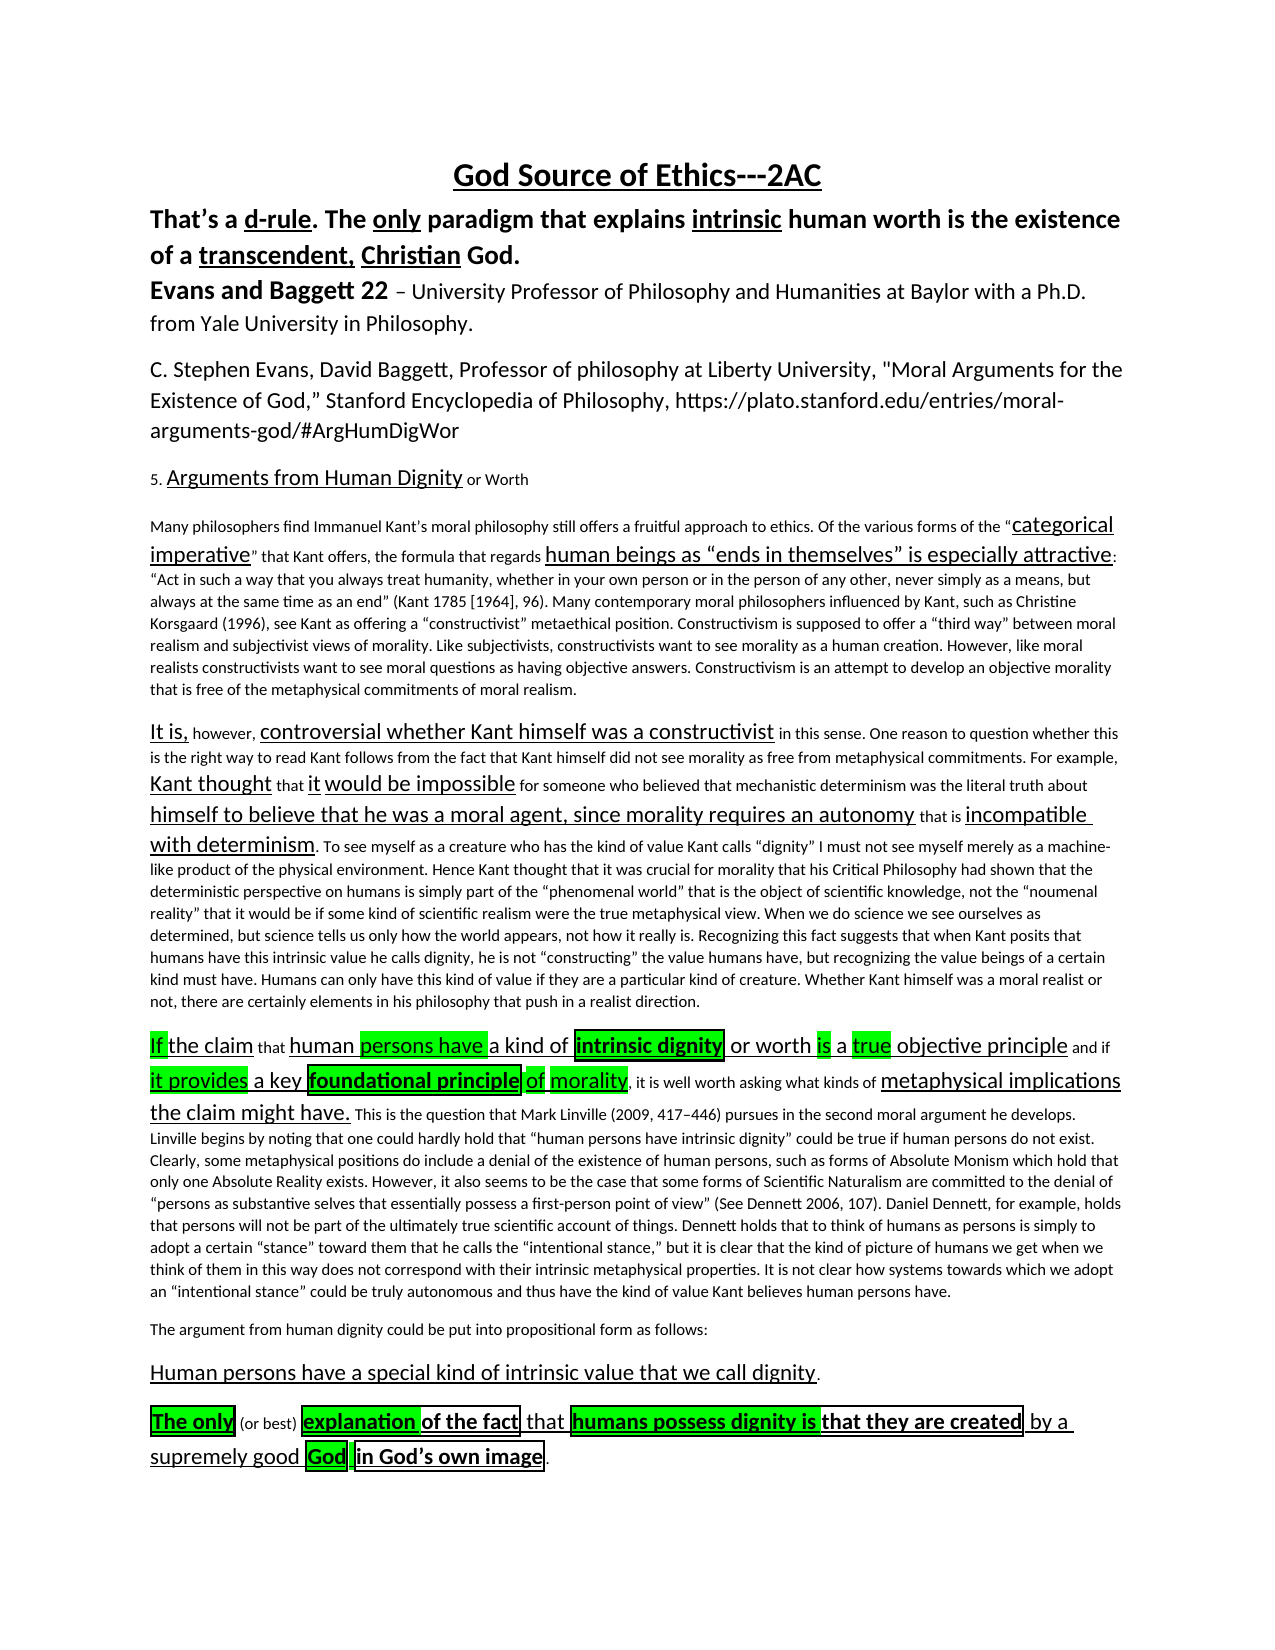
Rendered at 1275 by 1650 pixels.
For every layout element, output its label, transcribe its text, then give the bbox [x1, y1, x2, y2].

text Evans and Baggett 22 – University Professor of Philosophy and Humanities at Baylor with a Ph.D. from Yale University in Philosophy. [150, 273, 1125, 337]
text Many philosophers find Immanuel Kant’s moral philosophy still offers a fruitful approach to ethics. Of the various forms of the “categorical imperative” that Kant offers, the formula that regards human beings as “ends in themselves” is especially attractive: “Act in such a way that you always treat humanity, whether in your own person or in the person of any other, never simply as a means, but always at the same time as an end” (Kant 1785 [1964], 96). Many contemporary moral philosophers influenced by Kant, such as Christine Korsgaard (1996), see Kant as offering a “constructivist” metaethical position. Constructivism is supposed to offer a “third way” between moral realism and subjectivist views of morality. Like subjectivists, constructivists want to see morality as a human creation. However, like moral realists constructivists want to see moral questions as having objective answers. Constructivism is an attempt to develop an objective morality that is free of the metaphysical commitments of moral realism. [150, 510, 1125, 699]
subtitle God Source of Ethics---2AC [150, 154, 1125, 195]
text It is, however, controversial whether Kant himself was a constructivist in this sense. One reason to question whether this is the right way to read Kant follows from the fact that Kant himself did not see morality as free from metaphysical commitments. For example, Kant thought that it would be impossible for someone who believed that mechanistic determinism was the literal truth about himself to believe that he was a moral agent, since morality requires an autonomy that is incompatible with determinism. To see myself as a creature who has the kind of value Kant calls “dignity” I must not see myself merely as a machine-like product of the physical environment. Hence Kant thought that it was crucial for morality that his Critical Philosophy had shown that the deterministic perspective on humans is simply part of the “phenomenal world” that is the object of scientific knowledge, not the “noumenal reality” that it would be if some kind of scientific realism were the true metaphysical view. When we do science we see ourselves as determined, but science tells us only how the world appears, not how it really is. Recognizing this fact suggests that when Kant posits that humans have this intrinsic value he calls dignity, he is not “constructing” the value humans have, but recognizing the value beings of a certain kind must have. Humans can only have this kind of value if they are a particular kind of creature. Whether Kant himself was a moral realist or not, there are certainly elements in his philosophy that push in a realist direction. [150, 717, 1125, 1011]
subtitle That’s a d-rule. The only paradigm that explains intrinsic human worth is the existence of a transcendent, Christian God. [150, 202, 1125, 271]
text If the claim that human persons have a kind of intrinsic dignity or worth is a true objective principle and if it provides a key foundational principle of morality, it is well worth asking what kinds of metaphysical implications the claim might have. This is the question that Mark Linville (2009, 417–446) pursues in the second moral argument he develops. Linville begins by noting that one could hardly hold that “human persons have intrinsic dignity” could be true if human persons do not exist. Clearly, some metaphysical positions do include a denial of the existence of human persons, such as forms of Absolute Monism which hold that only one Absolute Reality exists. However, it also seems to be the case that some forms of Scientific Naturalism are committed to the denial of “persons as substantive selves that essentially possess a first-person point of view” (See Dennett 2006, 107). Daniel Dennett, for example, holds that persons will not be part of the ultimately true scientific account of things. Dennett holds that to think of humans as persons is simply to adopt a certain “stance” toward them that he calls the “intentional stance,” but it is clear that the kind of picture of humans we get when we think of them in this way does not correspond with their intrinsic metaphysical properties. It is not clear how systems towards which we adopt an “intentional stance” could be truly autonomous and thus have the kind of value Kant believes human persons have. [150, 1029, 1125, 1301]
text C. Stephen Evans, David Baggett, Professor of philosophy at Liberty University, "Moral Arguments for the Existence of God,” Stanford Encyclopedia of Philosophy, https://plato.stanford.edu/entries/moral-arguments-god/#ArgHumDigWor [150, 356, 1125, 444]
text The only (or best) explanation of the fact that humans possess dignity is that they are created by a supremely good God in God’s own image. [150, 1405, 1125, 1472]
text Human persons have a special kind of intrinsic value that we call dignity. [150, 1358, 1125, 1386]
text 5. Arguments from Human Dignity or Worth [150, 463, 1125, 491]
text The argument from human dignity could be put into propositional form as follows: [150, 1320, 1125, 1340]
